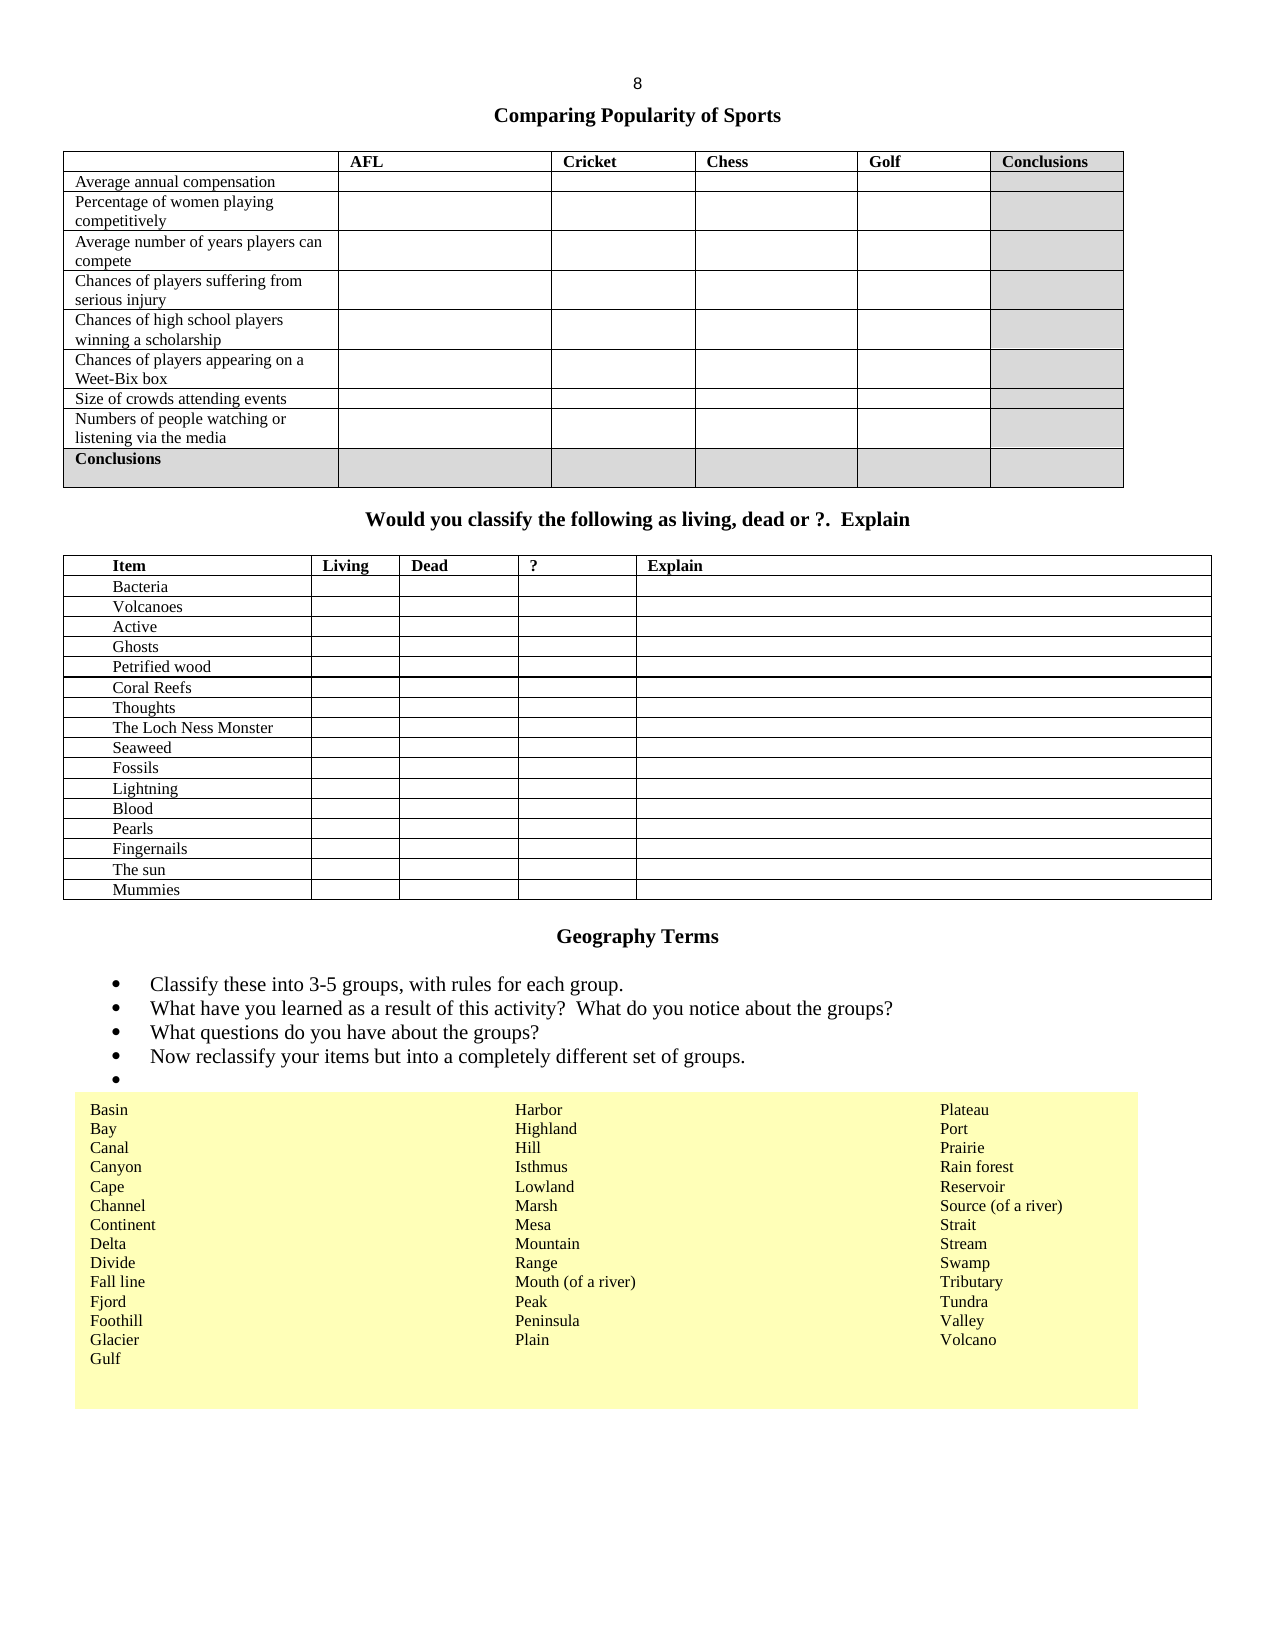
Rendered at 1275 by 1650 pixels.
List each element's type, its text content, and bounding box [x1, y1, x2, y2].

table_cell [519, 617, 636, 636]
table_header AFL [339, 152, 551, 171]
table_cell Chances of players suffering from serious injury [64, 271, 338, 309]
table_cell [312, 597, 399, 616]
table_cell [637, 637, 1211, 656]
table_cell Fossils [64, 758, 311, 777]
table_header Harbor Highland Hill Isthmus Lowland Marsh Mesa Mountain Range Mouth (of a river) Peak Peninsula Plain [500, 1092, 925, 1409]
table_cell [312, 819, 399, 838]
table_cell Lightning [64, 779, 311, 798]
table_cell [339, 192, 551, 230]
table_cell Pearls [64, 819, 311, 838]
table_cell [400, 880, 518, 899]
table_cell [339, 389, 551, 408]
table_cell [991, 231, 1123, 270]
table_cell [312, 799, 399, 818]
table_cell [552, 271, 695, 309]
table_cell [312, 617, 399, 636]
table_cell [400, 839, 518, 858]
table_cell [552, 389, 695, 408]
table_cell [339, 449, 551, 487]
table_cell [519, 779, 636, 798]
table_cell [400, 779, 518, 798]
table_cell [400, 637, 518, 656]
table_cell [991, 449, 1123, 487]
text Comparing Popularity of Sports [75, 102, 1200, 127]
table_cell [552, 310, 695, 348]
table_cell [312, 839, 399, 858]
table_cell [339, 350, 551, 388]
table_cell Numbers of people watching or listening via the media [64, 409, 338, 447]
table_cell [637, 617, 1211, 636]
table_cell [637, 678, 1211, 697]
table_cell [519, 678, 636, 697]
table_header ? [519, 556, 636, 575]
table_cell [400, 657, 518, 676]
list What questions do you have about the groups? [112, 1020, 1200, 1044]
table_cell [637, 859, 1211, 878]
table_header Item [64, 556, 311, 575]
table_cell [519, 738, 636, 757]
table_cell [637, 597, 1211, 616]
table_cell [312, 880, 399, 899]
table_cell Fingernails [64, 839, 311, 858]
table_cell Conclusions [64, 449, 338, 487]
table_cell Coral Reefs [64, 678, 311, 697]
table_cell [400, 576, 518, 596]
table_cell [696, 409, 857, 447]
table_cell [339, 310, 551, 348]
table_cell [637, 576, 1211, 596]
table_cell Active [64, 617, 311, 636]
table_cell [858, 409, 990, 447]
table_cell [552, 192, 695, 230]
table_cell [991, 310, 1123, 348]
table_cell [519, 576, 636, 596]
table_cell [519, 657, 636, 676]
table_cell [400, 799, 518, 818]
table_cell [637, 799, 1211, 818]
table_cell [696, 389, 857, 408]
table_cell Size of crowds attending events [64, 389, 338, 408]
table_cell [312, 779, 399, 798]
table_cell [312, 718, 399, 737]
table_header Cricket [552, 152, 695, 171]
table_header Chess [696, 152, 857, 171]
table_header Conclusions [991, 152, 1123, 171]
table_cell [519, 819, 636, 838]
table_cell [519, 637, 636, 656]
table_cell [400, 617, 518, 636]
table_cell [991, 389, 1123, 408]
table_cell Average number of years players can compete [64, 231, 338, 270]
table_cell [400, 758, 518, 777]
table_cell [858, 389, 990, 408]
table_header Plateau Port Prairie Rain forest Reservoir Source (of a river) Strait Stream Swamp Tributary Tundra Valley Volcano [925, 1092, 1138, 1409]
table_cell Thoughts [64, 698, 311, 717]
table_header Basin Bay Canal Canyon Cape Channel Continent Delta Divide Fall line Fjord Foothill Glacier Gulf [75, 1092, 500, 1409]
table_cell The sun [64, 859, 311, 878]
table_cell [637, 839, 1211, 858]
table_header [64, 152, 338, 171]
table_cell Seaweed [64, 738, 311, 757]
table_cell [552, 409, 695, 447]
table_cell [637, 718, 1211, 737]
table_cell [519, 859, 636, 878]
table_cell [991, 172, 1123, 191]
table_header Explain [637, 556, 1211, 575]
table_cell [312, 859, 399, 878]
list Now reclassify your items but into a completely different set of groups. [112, 1044, 1200, 1068]
table_cell [400, 597, 518, 616]
table_cell [400, 718, 518, 737]
table_cell [991, 271, 1123, 309]
table_cell [696, 231, 857, 270]
table_cell [552, 350, 695, 388]
table_cell [519, 718, 636, 737]
table_cell Chances of high school players winning a scholarship [64, 310, 338, 348]
table_cell [312, 678, 399, 697]
table_cell [552, 449, 695, 487]
table_cell Petrified wood [64, 657, 311, 676]
table_cell [858, 310, 990, 348]
table_cell [858, 350, 990, 388]
table_cell [312, 698, 399, 717]
table_cell Ghosts [64, 637, 311, 656]
table_cell [552, 172, 695, 191]
table_cell [637, 657, 1211, 676]
table_cell [696, 449, 857, 487]
table_cell [400, 678, 518, 697]
text Would you classify the following as living, dead or ?. Explain [75, 507, 1200, 531]
table_cell [519, 698, 636, 717]
table_cell [991, 409, 1123, 447]
table_cell [519, 758, 636, 777]
table_cell [858, 192, 990, 230]
table_cell [339, 409, 551, 447]
table_cell [637, 738, 1211, 757]
table_cell [696, 172, 857, 191]
table_cell [519, 597, 636, 616]
table_cell [637, 758, 1211, 777]
table_cell [339, 271, 551, 309]
table_cell [400, 819, 518, 838]
table_cell [991, 192, 1123, 230]
table_cell [637, 779, 1211, 798]
table_cell [696, 271, 857, 309]
table_cell [696, 350, 857, 388]
table_cell [400, 859, 518, 878]
table_cell [312, 758, 399, 777]
table_cell [637, 819, 1211, 838]
list Classify these into 3-5 groups, with rules for each group. [112, 972, 1200, 996]
table_cell [696, 310, 857, 348]
table_cell [312, 738, 399, 757]
text Geography Terms [75, 924, 1200, 948]
table_cell [339, 231, 551, 270]
table_cell [519, 839, 636, 858]
table_cell [637, 698, 1211, 717]
table_cell [858, 231, 990, 270]
table_cell [400, 698, 518, 717]
table_cell Chances of players appearing on a Weet-Bix box [64, 350, 338, 388]
table_cell Blood [64, 799, 311, 818]
list What have you learned as a result of this activity? What do you notice about the groups? [112, 996, 1200, 1020]
table_cell [696, 192, 857, 230]
table_cell The Loch Ness Monster [64, 718, 311, 737]
table_cell Bacteria [64, 576, 311, 596]
table_header Dead [400, 556, 518, 575]
table_cell [312, 657, 399, 676]
table_cell [312, 637, 399, 656]
table_cell [519, 799, 636, 818]
table_cell [858, 172, 990, 191]
table_cell [519, 880, 636, 899]
table_cell [339, 172, 551, 191]
table_cell Volcanoes [64, 597, 311, 616]
table_cell [312, 576, 399, 596]
table_cell [858, 271, 990, 309]
table_cell Percentage of women playing competitively [64, 192, 338, 230]
table_cell Average annual compensation [64, 172, 338, 191]
table_cell [552, 231, 695, 270]
table_cell [991, 350, 1123, 388]
table_cell [858, 449, 990, 487]
table_cell [400, 738, 518, 757]
table_header Golf [858, 152, 990, 171]
table_cell Mummies [64, 880, 311, 899]
table_cell [637, 880, 1211, 899]
table_header Living [312, 556, 399, 575]
